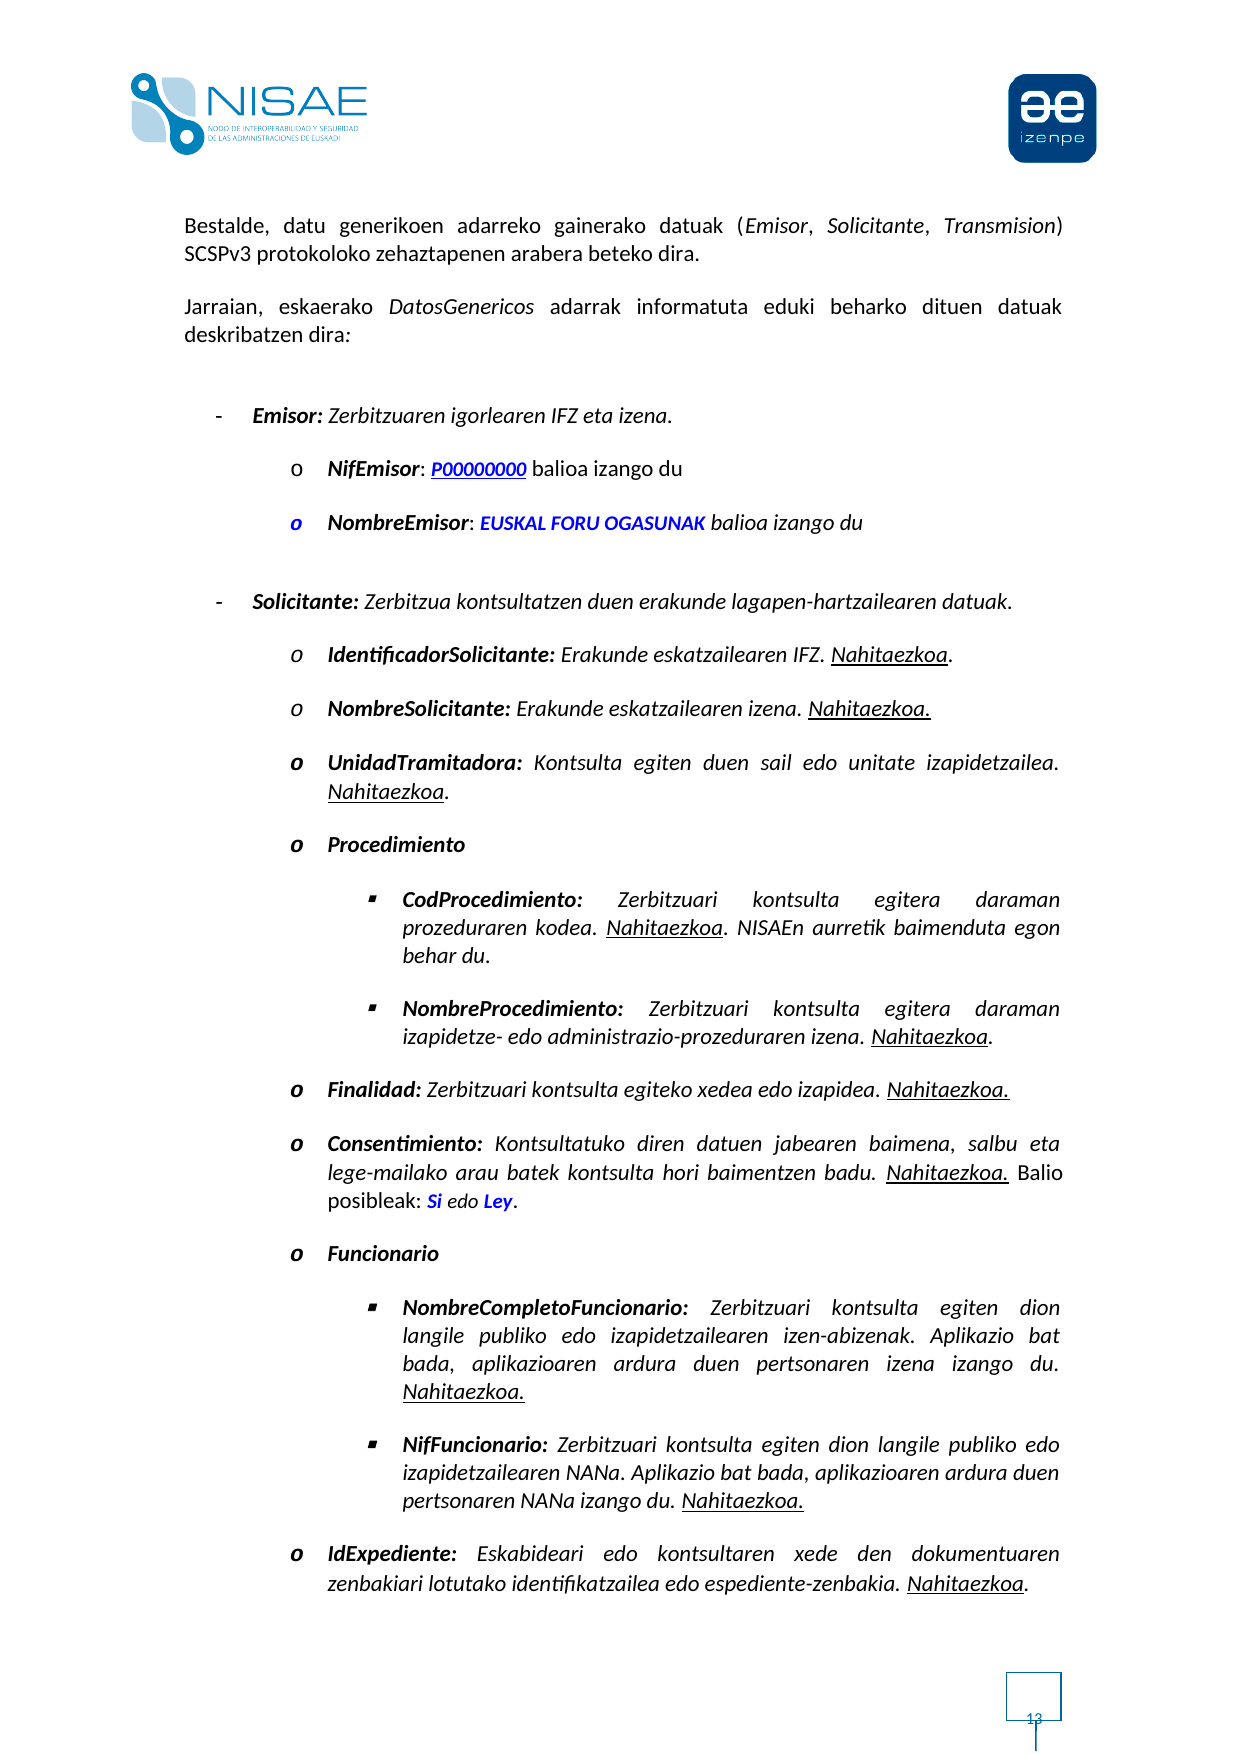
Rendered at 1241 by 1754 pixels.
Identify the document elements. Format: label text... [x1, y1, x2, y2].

list Procedimiento [290, 831, 1063, 860]
list NombreSolicitante: Erakunde eskatzailearen izena. Nahitaezkoa. [290, 694, 1063, 723]
list IdExpediente: Eskabideari edo kontsultaren xede den dokumentuaren zenbakiari lotutako identifikatzailea edo espediente-zenbakia. Nahitaezkoa. [290, 1539, 1063, 1597]
text Bestalde, datu generikoen adarreko gainerako datuak (Emisor, Solicitante, Transmision) SCSPv3 protokoloko zehaztapenen arabera beteko dira. [184, 211, 1063, 267]
list Solicitante: Zerbitzua kontsultatzen duen erakunde lagapen-hartzailearen datuak. [215, 587, 1063, 615]
list IdentificadorSolicitante: Erakunde eskatzailearen IFZ. Nahitaezkoa. [290, 640, 1063, 669]
list NombreCompletoFuncionario: Zerbitzuari kontsulta egiten dion langile publiko edo izapidetzailearen izen-abizenak. Aplikazio bat bada, aplikazioaren ardura duen pertsonaren izena izango du. Nahitaezkoa. [365, 1293, 1063, 1405]
picture [181, 131, 193, 143]
list Consentimiento: Kontsultatuko diren datuen jabearen baimena, salbu eta lege-mailako arau batek kontsulta hori baimentzen badu. Nahitaezkoa. Balio posibleak: Si edo Ley. [290, 1129, 1063, 1214]
picture [149, 73, 386, 155]
picture [139, 81, 148, 90]
list CodProcedimiento: Zerbitzuari kontsulta egitera daraman prozeduraren kodea. Nahitaezkoa. NISAEn aurretik baimenduta egon behar du. [365, 885, 1063, 969]
list Emisor: Zerbitzuaren igorlearen IFZ eta izena. [215, 401, 1063, 429]
list Finalidad: Zerbitzuari kontsulta egiteko xedea edo izapidea. Nahitaezkoa. [290, 1075, 1063, 1104]
picture [1007, 74, 1097, 163]
list NombreProcedimiento: Zerbitzuari kontsulta egitera daraman izapidetze- edo administrazio-prozeduraren izena. Nahitaezkoa. [365, 994, 1063, 1050]
list Funcionario [290, 1239, 1063, 1268]
text Jarraian, eskaerako DatosGenericos adarrak informatuta eduki beharko dituen datuak deskribatzen dira: [184, 292, 1063, 348]
list NombreEmisor: EUSKAL FORU OGASUNAK balioa izango du [290, 508, 1078, 537]
picture [118, 73, 180, 155]
list UnidadTramitadora: Kontsulta egiten duen sail edo unitate izapidetzailea. Nahitaezkoa. [290, 748, 1063, 806]
list NifEmisor: P00000000 balioa izango du [290, 454, 1063, 483]
list NifFuncionario: Zerbitzuari kontsulta egiten dion langile publiko edo izapidetzailearen NANa. Aplikazio bat bada, aplikazioaren ardura duen pertsonaren NANa izango du. Nahitaezkoa. [365, 1430, 1063, 1514]
